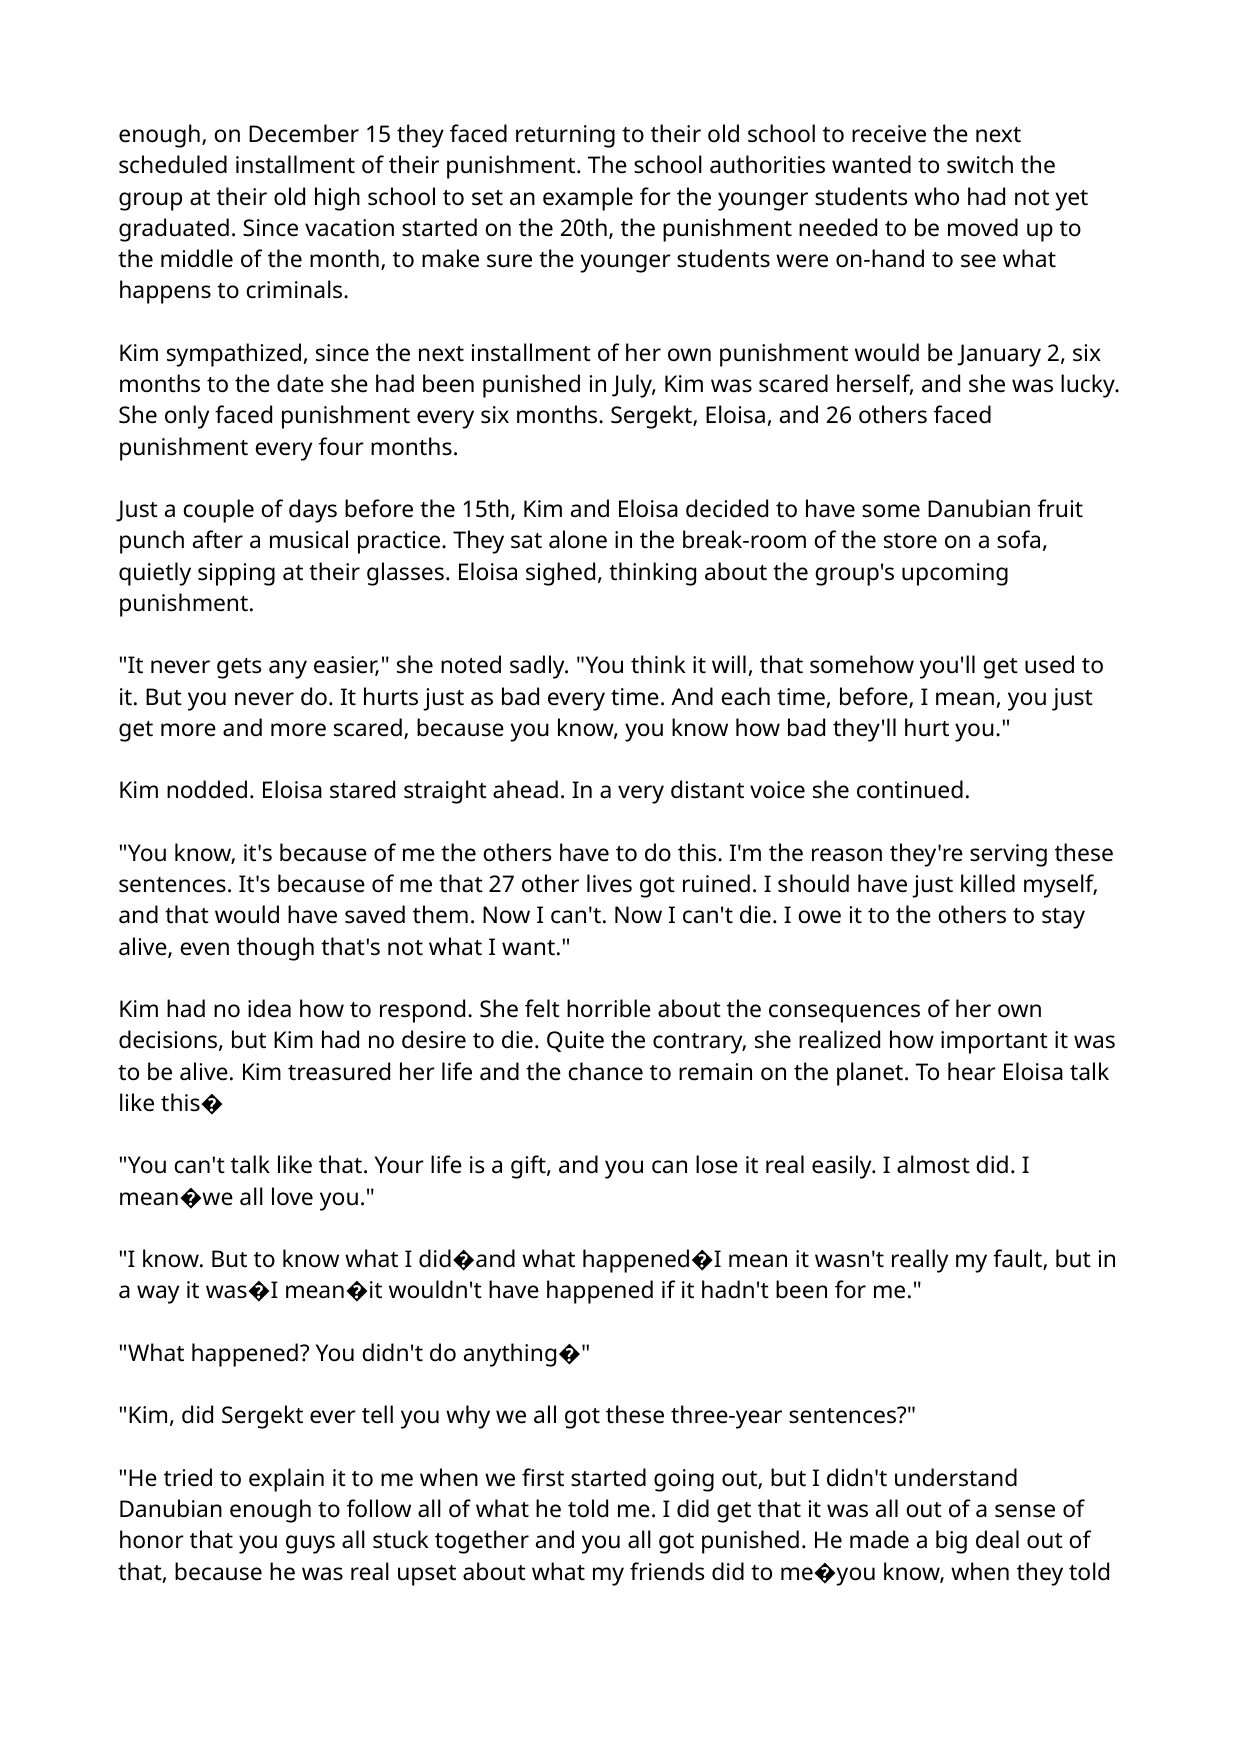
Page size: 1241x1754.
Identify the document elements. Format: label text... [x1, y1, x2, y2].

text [118, 118, 1122, 306]
text Kim nodded. Eloisa stared straight ahead. In a very distant voice she continued. [118, 774, 1122, 806]
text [118, 1462, 1122, 1587]
text "Kim, did Sergekt ever tell you why we all got these three-year sentences?" [118, 1399, 1122, 1431]
text Kim had no idea how to respond. She felt horrible about the consequences of her own decisions, but Kim had no desire to die. Quite the contrary, she realized how important it was to be alive. Kim treasured her life and the chance to remain on the planet. To hear Eloisa talk like this� [118, 993, 1122, 1118]
text "I know. But to know what I did�and what happened�I mean it wasn't really my fault, but in a way it was�I mean�it wouldn't have happened if it hadn't been for me." [118, 1243, 1122, 1306]
text "What happened? You didn't do anything�" [118, 1337, 1122, 1368]
text Just a couple of days before the 15th, Kim and Eloisa decided to have some Danubian fruit punch after a musical practice. They sat alone in the break-room of the store on a sofa, quietly sipping at their glasses. Eloisa sighed, thinking about the group's upcoming punishment. [118, 493, 1122, 618]
text "You can't talk like that. Your life is a gift, and you can lose it real easily. I almost did. I mean�we all love you." [118, 1149, 1122, 1212]
text "It never gets any easier," she noted sadly. "You think it will, that somehow you'll get used to it. But you never do. It hurts just as bad every time. And each time, before, I mean, you just get more and more scared, because you know, you know how bad they'll hurt you." [118, 649, 1122, 743]
text Kim sympathized, since the next installment of her own punishment would be January 2, six months to the date she had been punished in July, Kim was scared herself, and she was lucky. She only faced punishment every six months. Sergekt, Eloisa, and 26 others faced punishment every four months. [118, 337, 1122, 462]
text "You know, it's because of me the others have to do this. I'm the reason they're serving these sentences. It's because of me that 27 other lives got ruined. I should have just killed myself, and that would have saved them. Now I can't. Now I can't die. I owe it to the others to stay alive, even though that's not what I want." [118, 837, 1122, 962]
